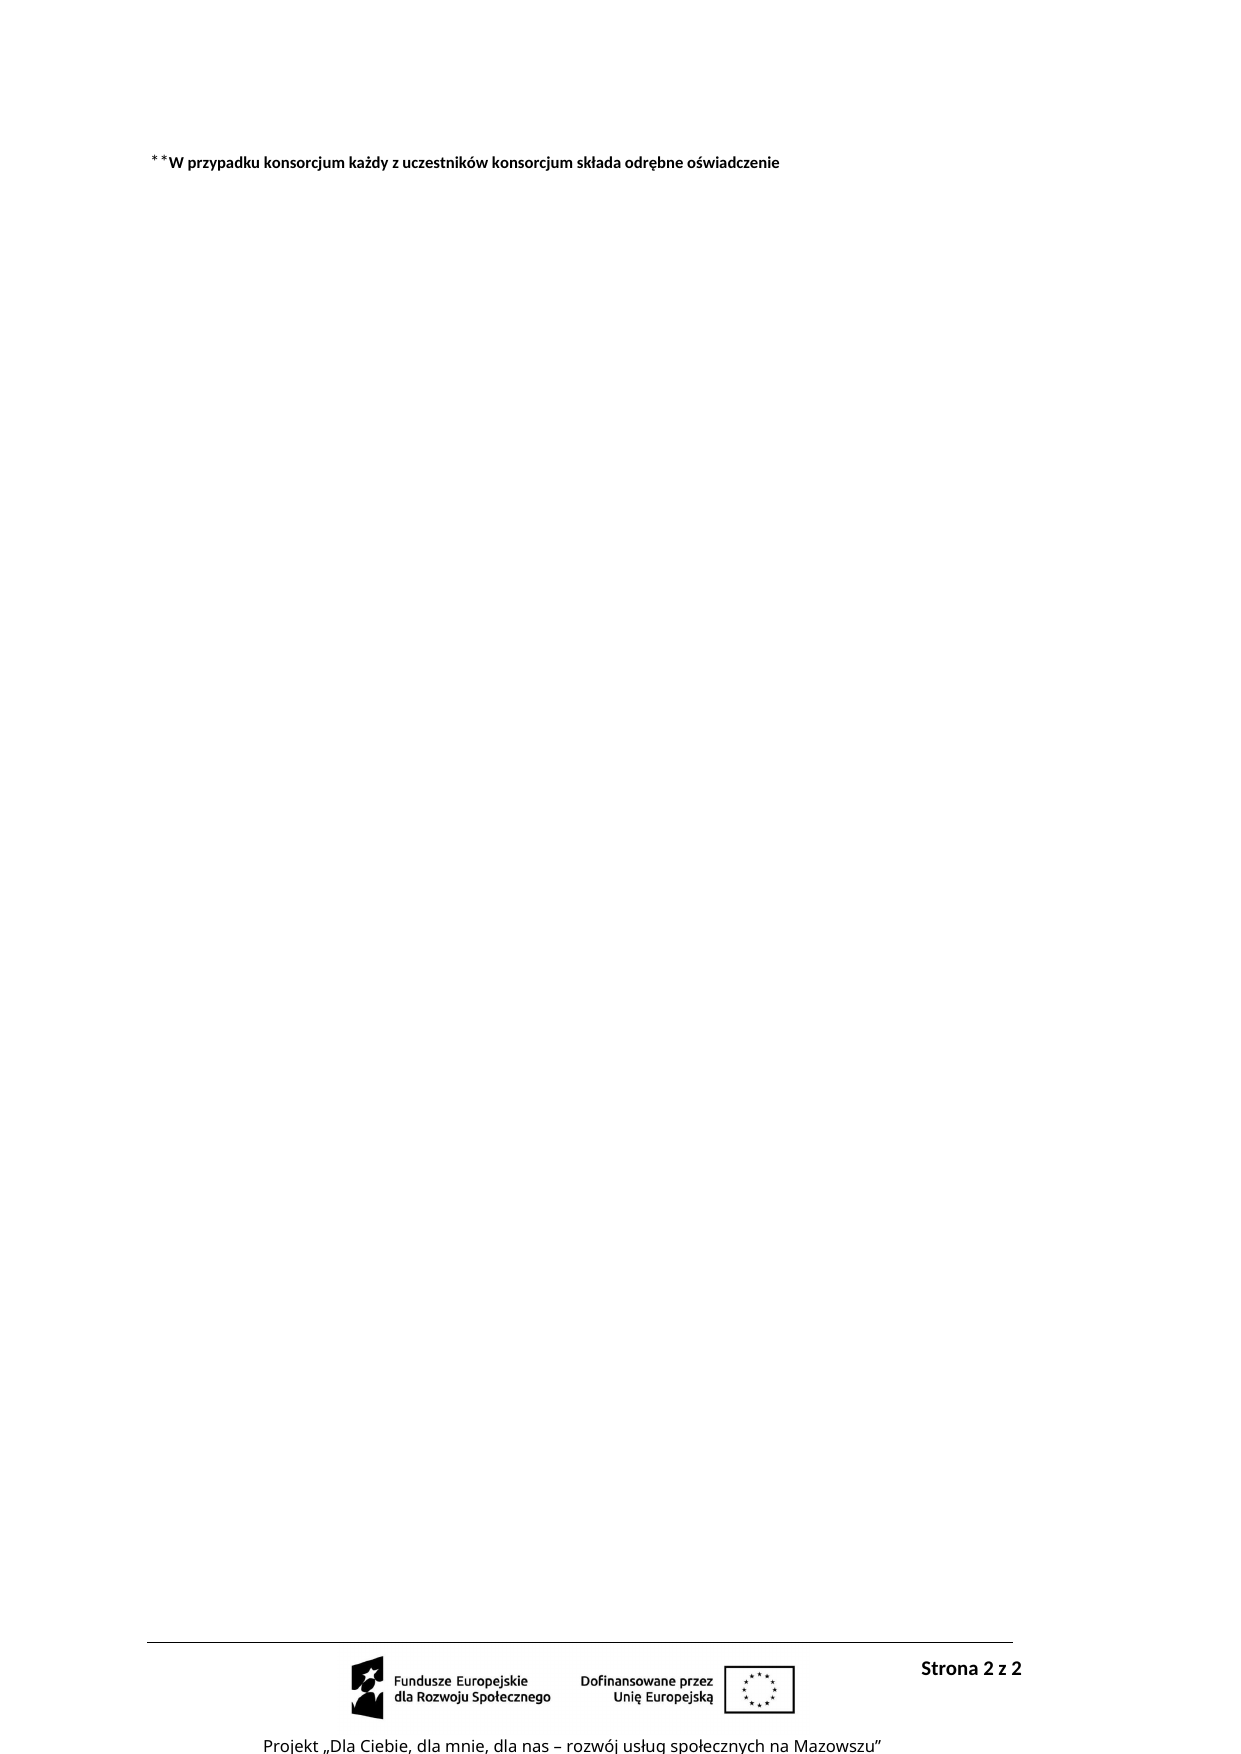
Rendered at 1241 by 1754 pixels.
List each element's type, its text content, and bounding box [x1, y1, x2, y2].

text **W przypadku konsorcjum każdy z uczestników konsorcjum składa odrębne oświadczenie [150, 150, 1090, 173]
picture [336, 1643, 810, 1735]
